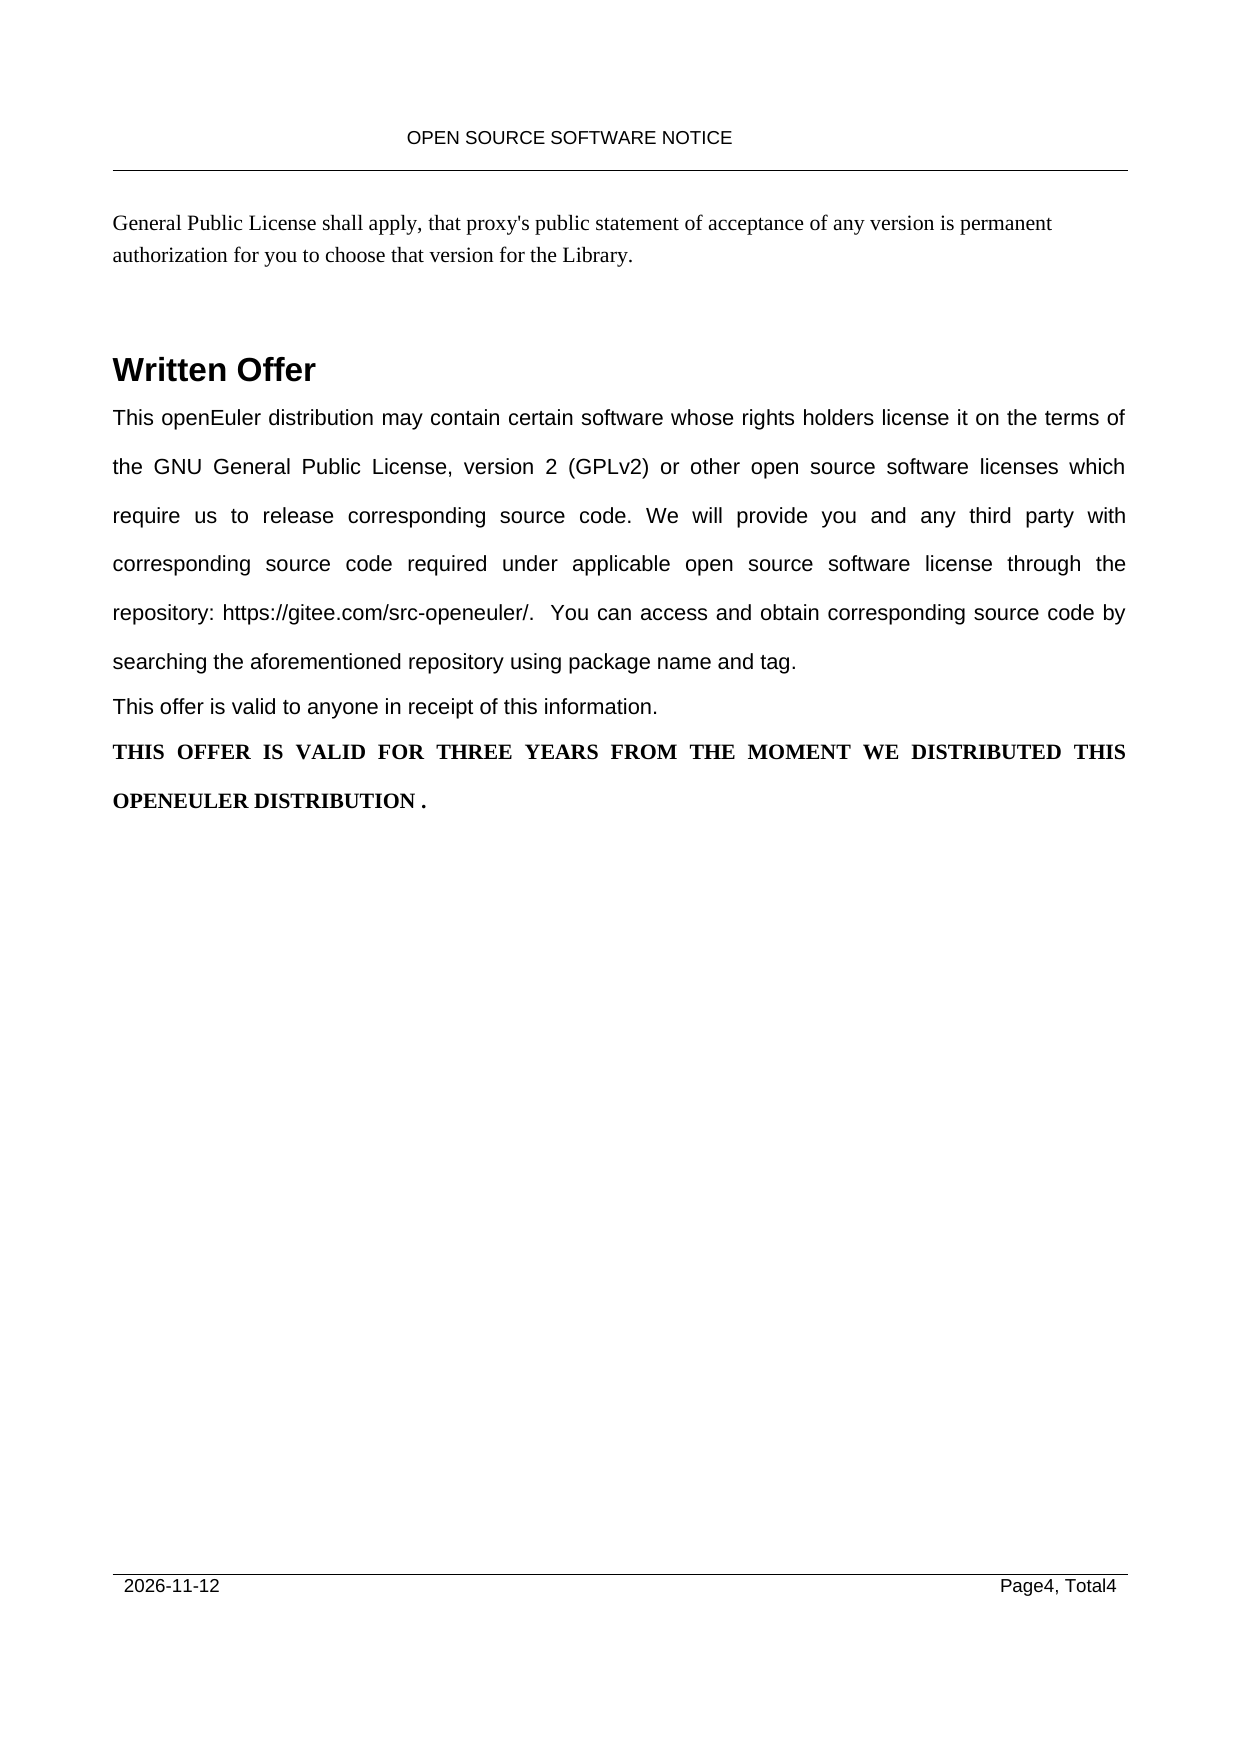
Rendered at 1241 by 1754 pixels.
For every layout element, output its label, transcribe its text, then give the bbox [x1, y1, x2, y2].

text This offer is valid to anyone in receipt of this information. [112, 690, 1128, 723]
text This openEuler distribution may contain certain software whose rights holders license it on the terms of the GNU General Public License, version 2 (GPLv2) or other open source software licenses which require us to release corresponding source code. We will provide you and any third party with corresponding source code required under applicable open source software license through the repository: https://gitee.com/src-openeuler/. You can access and obtain corresponding source code by searching the aforementioned repository using package name and tag. [112, 401, 1128, 678]
text THIS OFFER IS VALID FOR THREE YEARS FROM THE MOMENT WE DISTRIBUTED THIS OPENEULER DISTRIBUTION . [112, 735, 1128, 817]
text Written Offer [112, 336, 1128, 401]
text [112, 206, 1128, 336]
